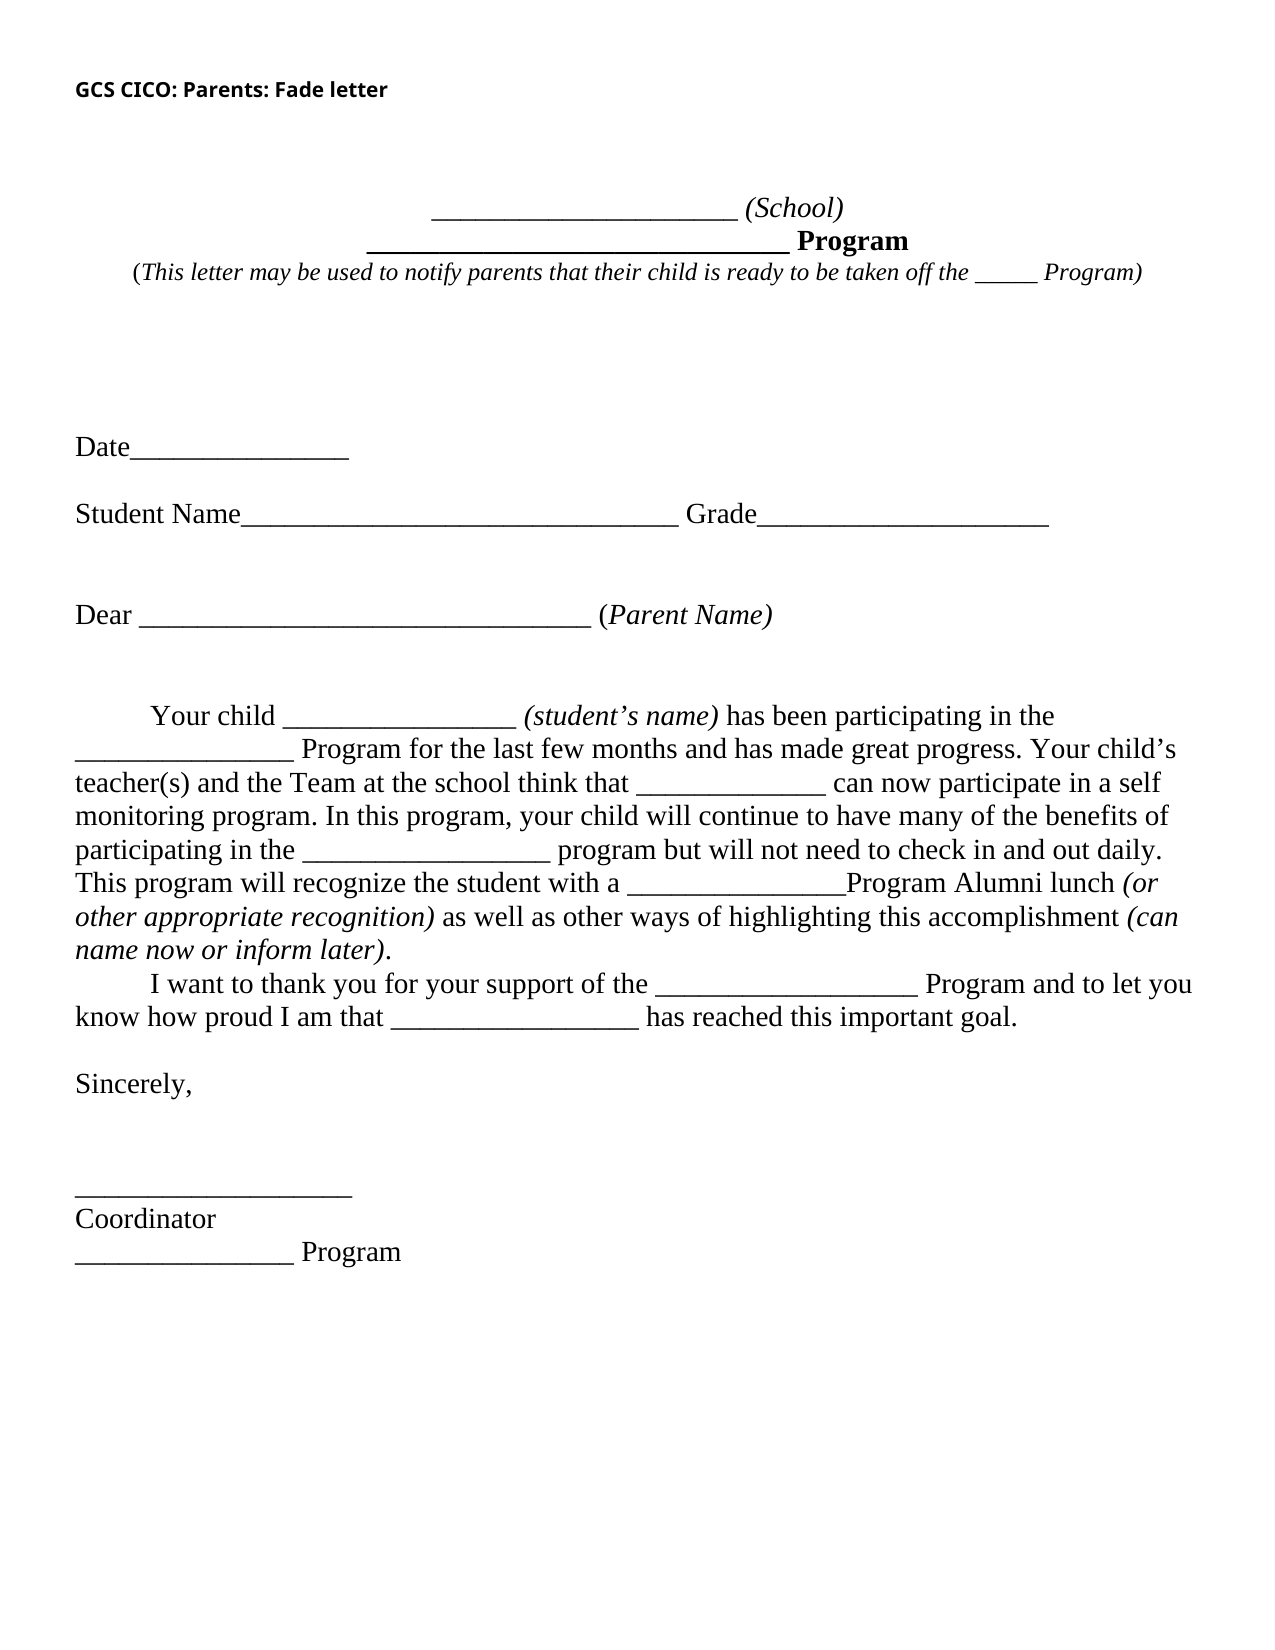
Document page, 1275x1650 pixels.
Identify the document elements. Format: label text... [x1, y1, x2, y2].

text Student Name______________________________ Grade____________________ [75, 496, 1200, 530]
text ___________________ [75, 1167, 1200, 1201]
text _____________________ (School) [75, 190, 1200, 223]
text Date_______________ [75, 429, 1200, 463]
text (This letter may be used to notify parents that their child is ready to be taken off the _____ Program) [75, 257, 1200, 286]
text Sincerely, [75, 1067, 1200, 1100]
text _______________ Program [75, 1234, 1200, 1268]
text I want to thank you for your support of the __________________ Program and to let you know how proud I am that _________________ has reached this important goal. [75, 966, 1200, 1033]
text Your child ________________ (student’s name) has been participating in the _______________ Program for the last few months and has made great progress. Your child’s teacher(s) and the Team at the school think that _____________ can now participate in a self monitoring program. In this program, your child will continue to have many of the benefits of participating in the _________________ program but will not need to check in and out daily. This program will recognize the student with a _______________Program Alumni lunch (or other appropriate recognition) as well as other ways of highlighting this accomplishment (can name now or inform later). [75, 698, 1200, 966]
text _____________________________ Program [75, 223, 1200, 257]
text Dear _______________________________ (Parent Name) [75, 597, 1200, 631]
text Coordinator [75, 1201, 1200, 1234]
